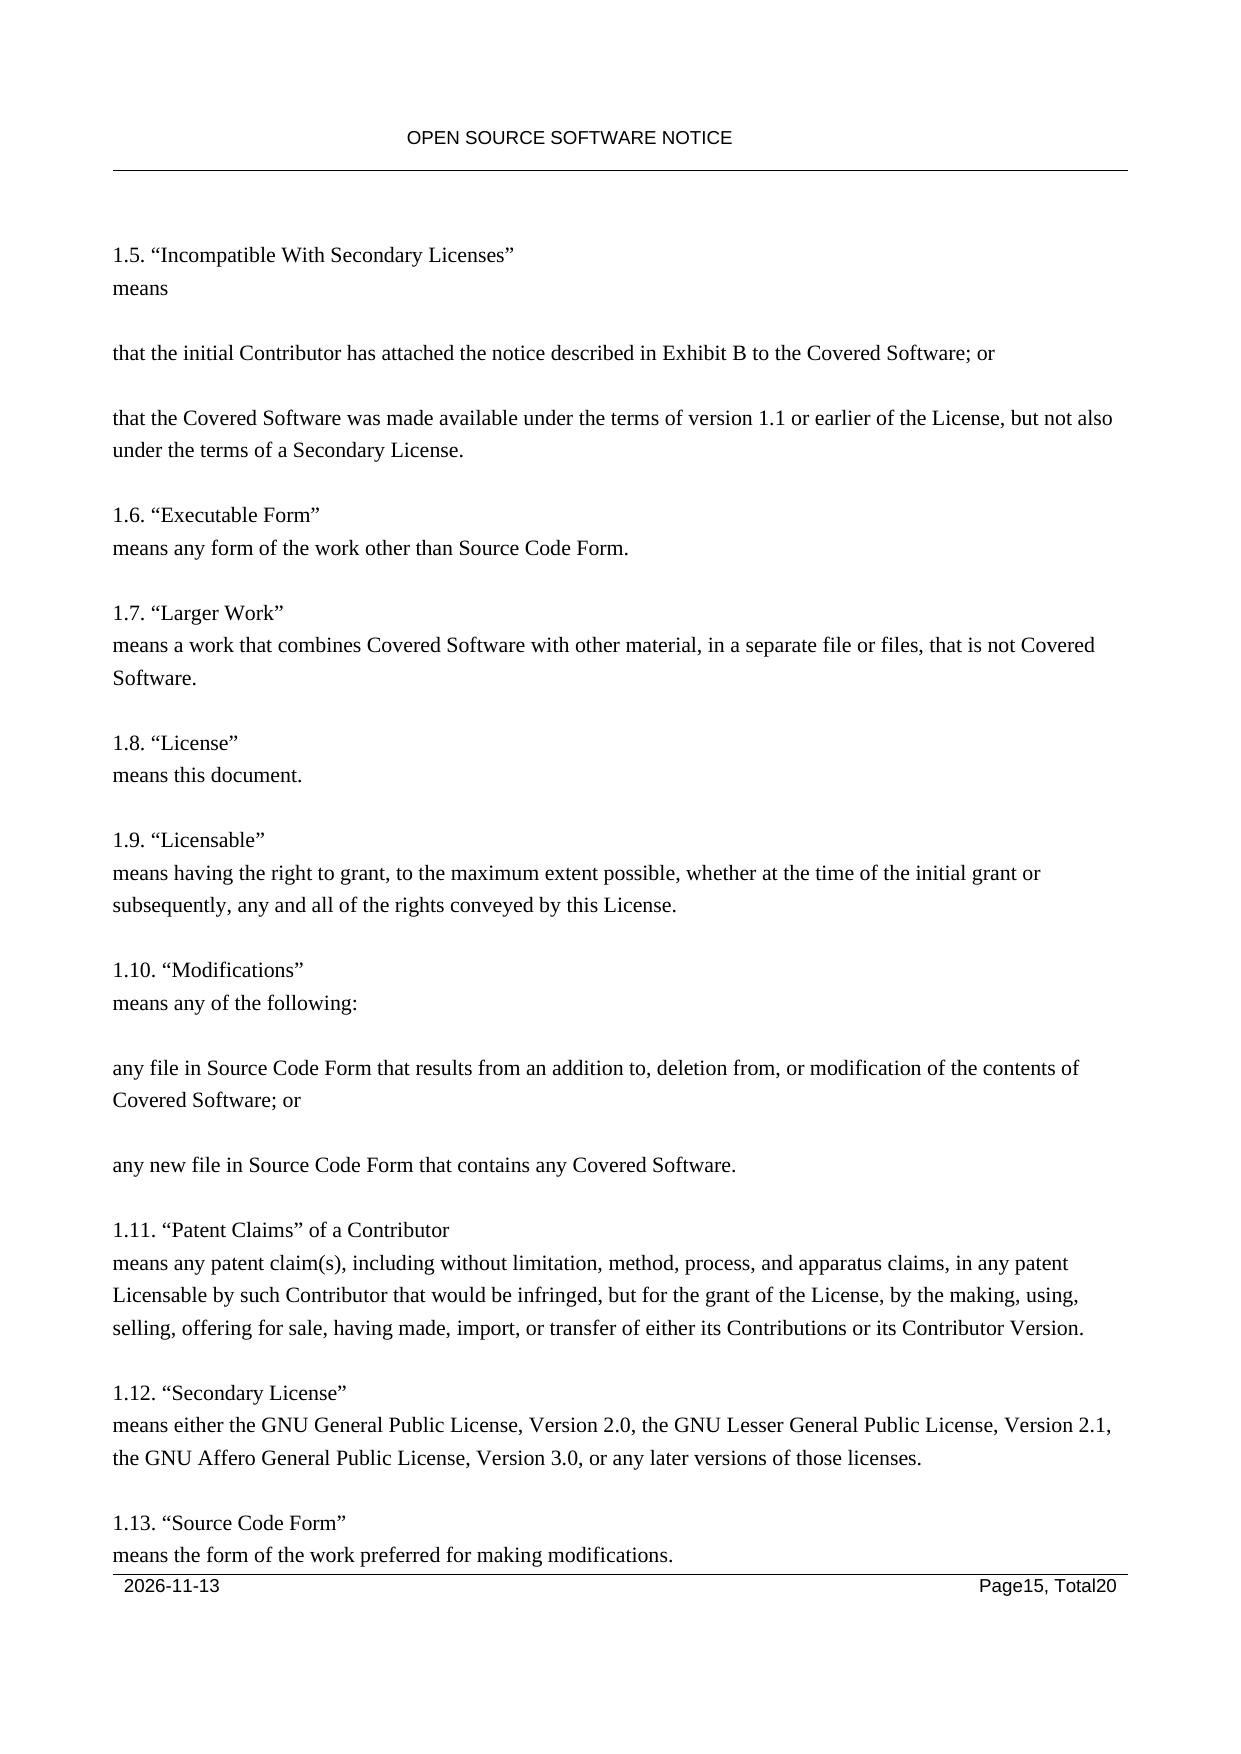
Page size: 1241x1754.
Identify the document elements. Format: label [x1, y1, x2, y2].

text [112, 206, 1128, 1571]
